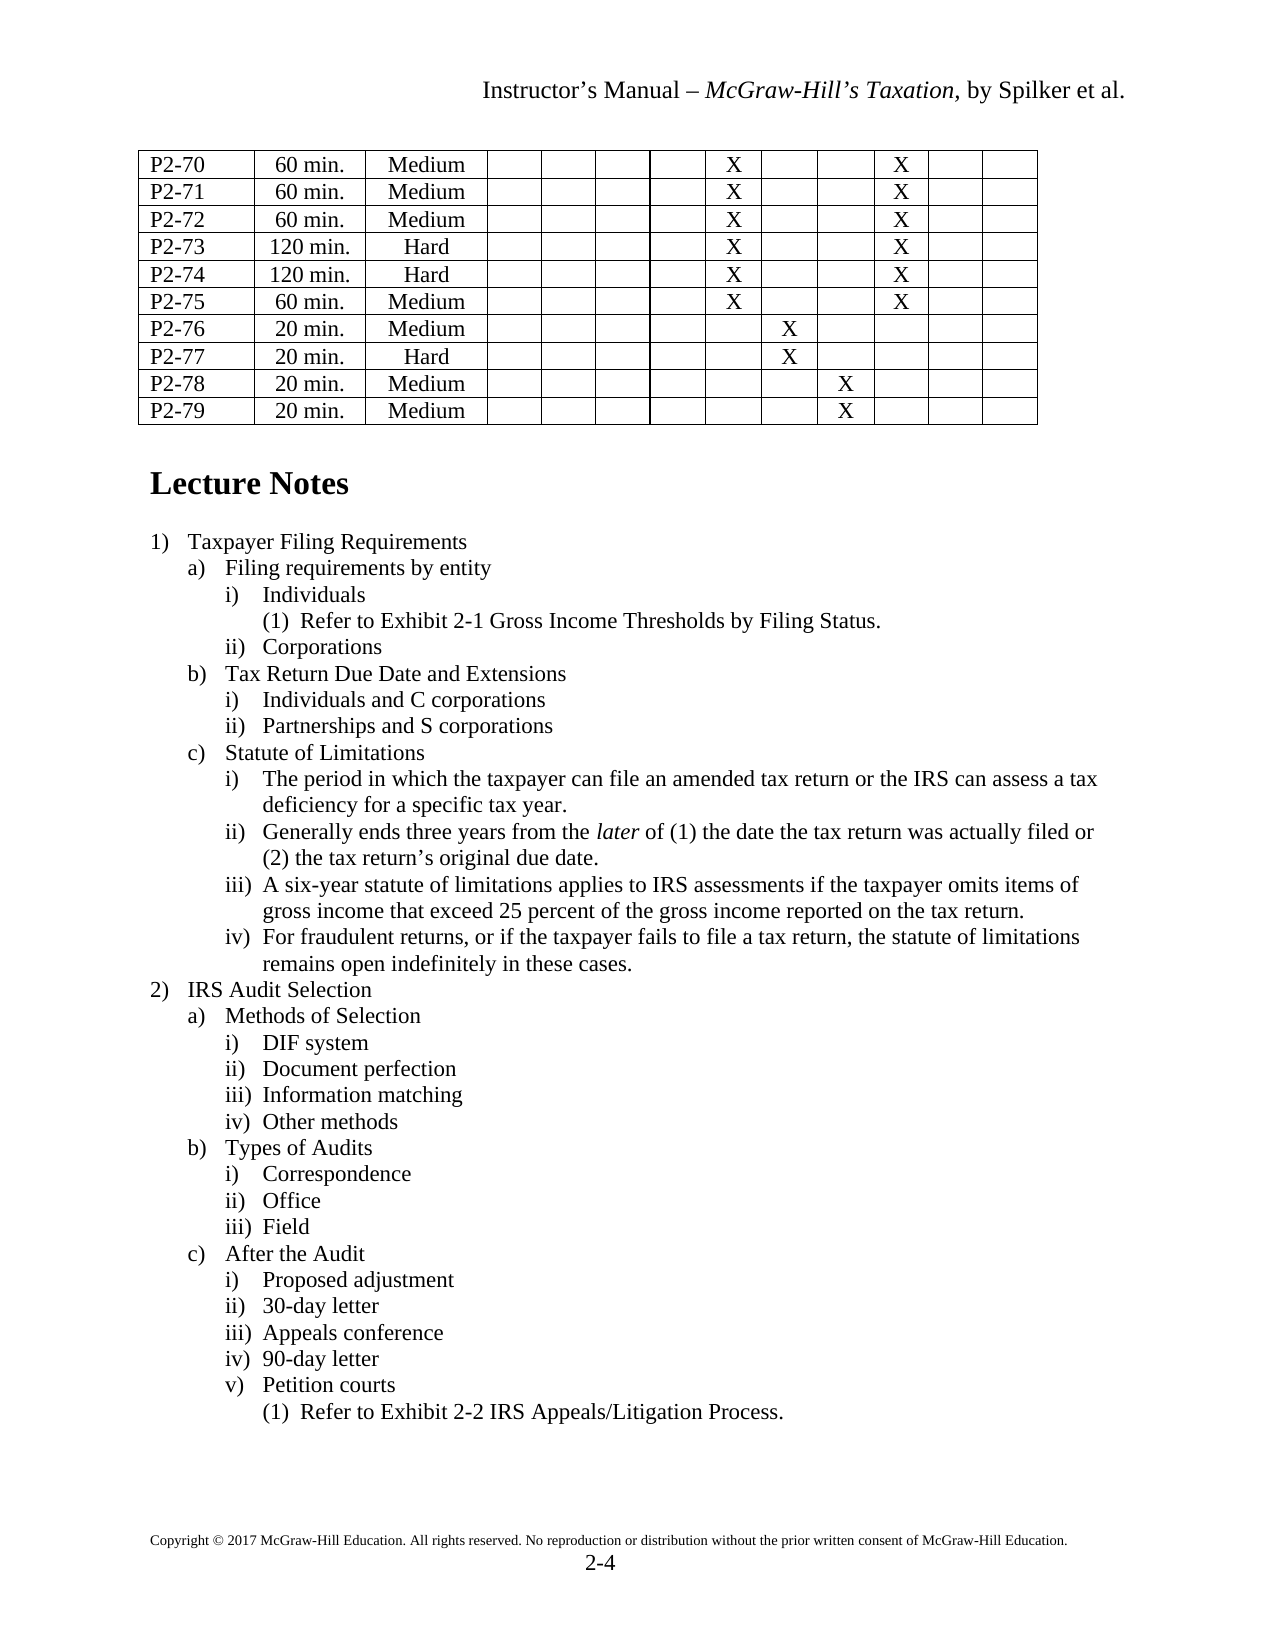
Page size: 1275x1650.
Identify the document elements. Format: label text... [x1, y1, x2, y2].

list Individuals and C corporations [225, 686, 1125, 712]
list Statute of Limitations [187, 739, 1125, 765]
table_cell [651, 233, 705, 259]
table_cell [929, 261, 982, 287]
list Petition courts [225, 1371, 1125, 1398]
table_cell [929, 233, 982, 259]
table_cell [488, 370, 541, 397]
table_cell [818, 343, 874, 369]
table_cell [818, 261, 874, 287]
table_cell X [875, 151, 928, 177]
table_cell Hard [366, 261, 487, 287]
list A six-year statute of limitations applies to IRS assessments if the taxpayer omits items of gross income that exceed 25 percent of the gross income reported on the tax return. [225, 871, 1125, 923]
table_cell [762, 233, 817, 259]
table_cell X [706, 233, 761, 259]
list Proposed adjustment [225, 1266, 1125, 1292]
table_cell [488, 315, 541, 342]
table_cell Medium [366, 288, 487, 314]
table_cell 20 min. [255, 398, 365, 424]
table_cell [651, 179, 705, 205]
table_cell [983, 233, 1037, 259]
table_cell [983, 343, 1037, 369]
table_cell X [762, 315, 817, 342]
table_cell [706, 370, 761, 397]
table_cell [651, 343, 705, 369]
table_cell [929, 398, 982, 424]
table_cell [596, 370, 649, 397]
table_cell [488, 233, 541, 259]
table_cell [929, 179, 982, 205]
list Methods of Selection [187, 1002, 1125, 1029]
list Tax Return Due Date and Extensions [187, 660, 1125, 686]
list Partnerships and S corporations [225, 712, 1125, 739]
table_cell [488, 261, 541, 287]
table_cell [983, 261, 1037, 287]
table_cell P2-76 [139, 315, 254, 342]
table_cell X [706, 151, 761, 177]
table_cell P2-70 [139, 151, 254, 177]
list Correspondence [225, 1161, 1125, 1187]
table_cell Hard [366, 343, 487, 369]
table_cell [818, 315, 874, 342]
table_cell [651, 288, 705, 314]
table_cell P2-74 [139, 261, 254, 287]
list Filing requirements by entity [187, 554, 1125, 581]
table_cell [818, 233, 874, 259]
table_cell [596, 206, 649, 232]
table_cell [488, 179, 541, 205]
list Types of Audits [187, 1134, 1125, 1161]
table_cell [542, 206, 595, 232]
table_cell X [706, 179, 761, 205]
table_cell [651, 315, 705, 342]
table_cell [983, 370, 1037, 397]
table_cell [983, 398, 1037, 424]
table_cell Medium [366, 398, 487, 424]
table_cell [983, 179, 1037, 205]
table_cell X [762, 343, 817, 369]
table_cell [762, 261, 817, 287]
table_cell [542, 288, 595, 314]
table_cell P2-73 [139, 233, 254, 259]
list 30-day letter [225, 1292, 1125, 1319]
table_cell [983, 288, 1037, 314]
table_cell [596, 261, 649, 287]
table_cell [651, 261, 705, 287]
table_cell X [875, 206, 928, 232]
table_cell [762, 370, 817, 397]
table_cell X [706, 206, 761, 232]
table_cell [651, 370, 705, 397]
table_cell Medium [366, 370, 487, 397]
table_cell [651, 151, 705, 177]
table_cell [875, 343, 928, 369]
table_cell X [875, 288, 928, 314]
table_cell [596, 343, 649, 369]
table_cell Medium [366, 206, 487, 232]
table_cell X [875, 179, 928, 205]
table_cell 20 min. [255, 315, 365, 342]
list Individuals [225, 581, 1125, 607]
list Refer to Exhibit 2-2 IRS Appeals/Litigation Process. [262, 1398, 1125, 1424]
table_cell [651, 398, 705, 424]
table_cell [818, 179, 874, 205]
table_cell X [818, 370, 874, 397]
list Office [225, 1187, 1125, 1213]
table_cell P2-75 [139, 288, 254, 314]
table_cell [875, 398, 928, 424]
table_cell [875, 315, 928, 342]
table_cell Medium [366, 179, 487, 205]
table_cell [818, 288, 874, 314]
table_cell [542, 315, 595, 342]
table_cell [596, 398, 649, 424]
table_cell [542, 261, 595, 287]
table_cell [596, 151, 649, 177]
table_cell 20 min. [255, 343, 365, 369]
list Information matching [225, 1081, 1125, 1108]
table_cell 60 min. [255, 179, 365, 205]
table_cell [488, 151, 541, 177]
table_cell [542, 370, 595, 397]
table_cell [762, 398, 817, 424]
list Document perfection [225, 1055, 1125, 1081]
table_cell [596, 233, 649, 259]
table_cell Medium [366, 315, 487, 342]
list Refer to Exhibit 2-1 Gross Income Thresholds by Filing Status. [262, 607, 1125, 633]
table_cell [542, 398, 595, 424]
table_cell [929, 151, 982, 177]
list Corporations [225, 633, 1125, 660]
table_cell X [706, 261, 761, 287]
table_cell Hard [366, 233, 487, 259]
table_cell [929, 206, 982, 232]
table_cell [488, 398, 541, 424]
table_cell [542, 343, 595, 369]
table_cell X [875, 233, 928, 259]
table_cell [929, 343, 982, 369]
table_cell [542, 233, 595, 259]
text Lecture Notes [150, 463, 1125, 502]
table_cell [929, 288, 982, 314]
table_cell 60 min. [255, 151, 365, 177]
table_cell [651, 206, 705, 232]
table_cell [875, 370, 928, 397]
table_cell [983, 206, 1037, 232]
table_cell [762, 206, 817, 232]
table_cell [983, 151, 1037, 177]
table_cell [706, 315, 761, 342]
table_cell P2-72 [139, 206, 254, 232]
table_cell [596, 288, 649, 314]
table_cell [762, 151, 817, 177]
table_cell Medium [366, 151, 487, 177]
table_cell 60 min. [255, 288, 365, 314]
table_cell [983, 315, 1037, 342]
list Other methods [225, 1108, 1125, 1134]
table_cell 120 min. [255, 261, 365, 287]
list Field [225, 1213, 1125, 1239]
list Appeals conference [225, 1319, 1125, 1345]
list IRS Audit Selection [150, 976, 1125, 1002]
table_cell [818, 151, 874, 177]
table_cell P2-79 [139, 398, 254, 424]
table_cell [596, 315, 649, 342]
table_cell [762, 179, 817, 205]
table_cell [706, 398, 761, 424]
table_cell [818, 206, 874, 232]
table_cell 60 min. [255, 206, 365, 232]
table_cell 20 min. [255, 370, 365, 397]
list Taxpayer Filing Requirements [150, 528, 1125, 554]
table_cell P2-78 [139, 370, 254, 397]
table_cell [488, 288, 541, 314]
table_cell [762, 288, 817, 314]
list DIF system [225, 1029, 1125, 1055]
table_cell X [706, 288, 761, 314]
list Generally ends three years from the later of (1) the date the tax return was actually filed or (2) the tax return’s original due date. [225, 818, 1125, 871]
table_cell [929, 370, 982, 397]
table_cell 120 min. [255, 233, 365, 259]
table_cell P2-77 [139, 343, 254, 369]
table_cell [596, 179, 649, 205]
table_cell [488, 343, 541, 369]
table_cell [706, 343, 761, 369]
table_cell X [818, 398, 874, 424]
table_cell [542, 151, 595, 177]
table_cell P2-71 [139, 179, 254, 205]
list 90-day letter [225, 1345, 1125, 1371]
table_cell [542, 179, 595, 205]
table_cell X [875, 261, 928, 287]
table_cell [929, 315, 982, 342]
list For fraudulent returns, or if the taxpayer fails to file a tax return, the statute of limitations remains open indefinitely in these cases. [225, 923, 1125, 976]
table_cell [488, 206, 541, 232]
list The period in which the taxpayer can file an amended tax return or the IRS can assess a tax deficiency for a specific tax year. [225, 765, 1125, 818]
list After the Audit [187, 1239, 1125, 1266]
